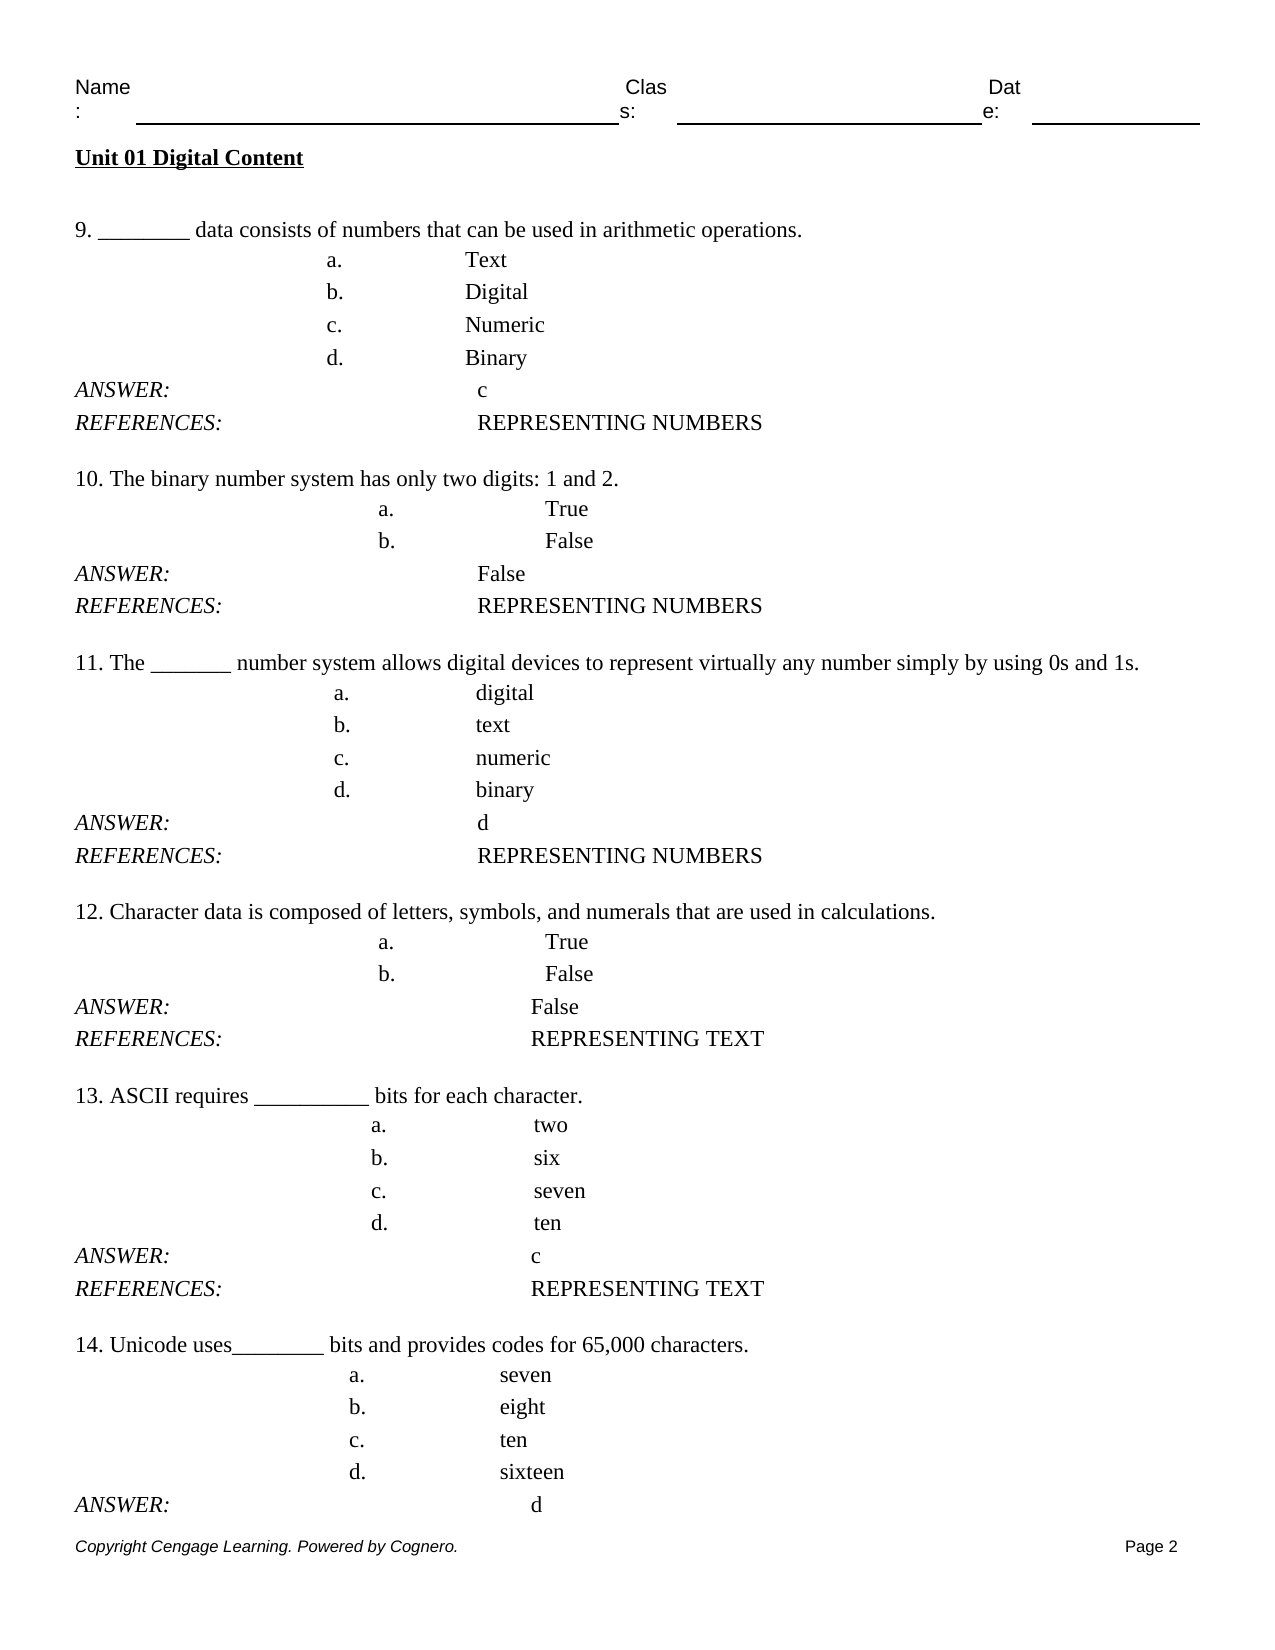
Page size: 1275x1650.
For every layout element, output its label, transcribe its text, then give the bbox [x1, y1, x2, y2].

table_header 9. ________ data consists of numbers that can be used in arithmetic operations.​ [75, 216, 1200, 438]
table_header 11. The _______ number system allows digital devices to represent virtually any number simply by using 0s and 1s.​ [75, 649, 1200, 871]
table_header 12. Character data is composed of letters, symbols, and numerals that are used in calculations.​ [75, 898, 1200, 1055]
table_header 10. The binary number system has only two digits: 1 and 2.​ [75, 465, 1200, 622]
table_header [75, 1331, 1200, 1521]
table_header 13. ASCII requires __________ bits for each character.​ [75, 1082, 1200, 1304]
